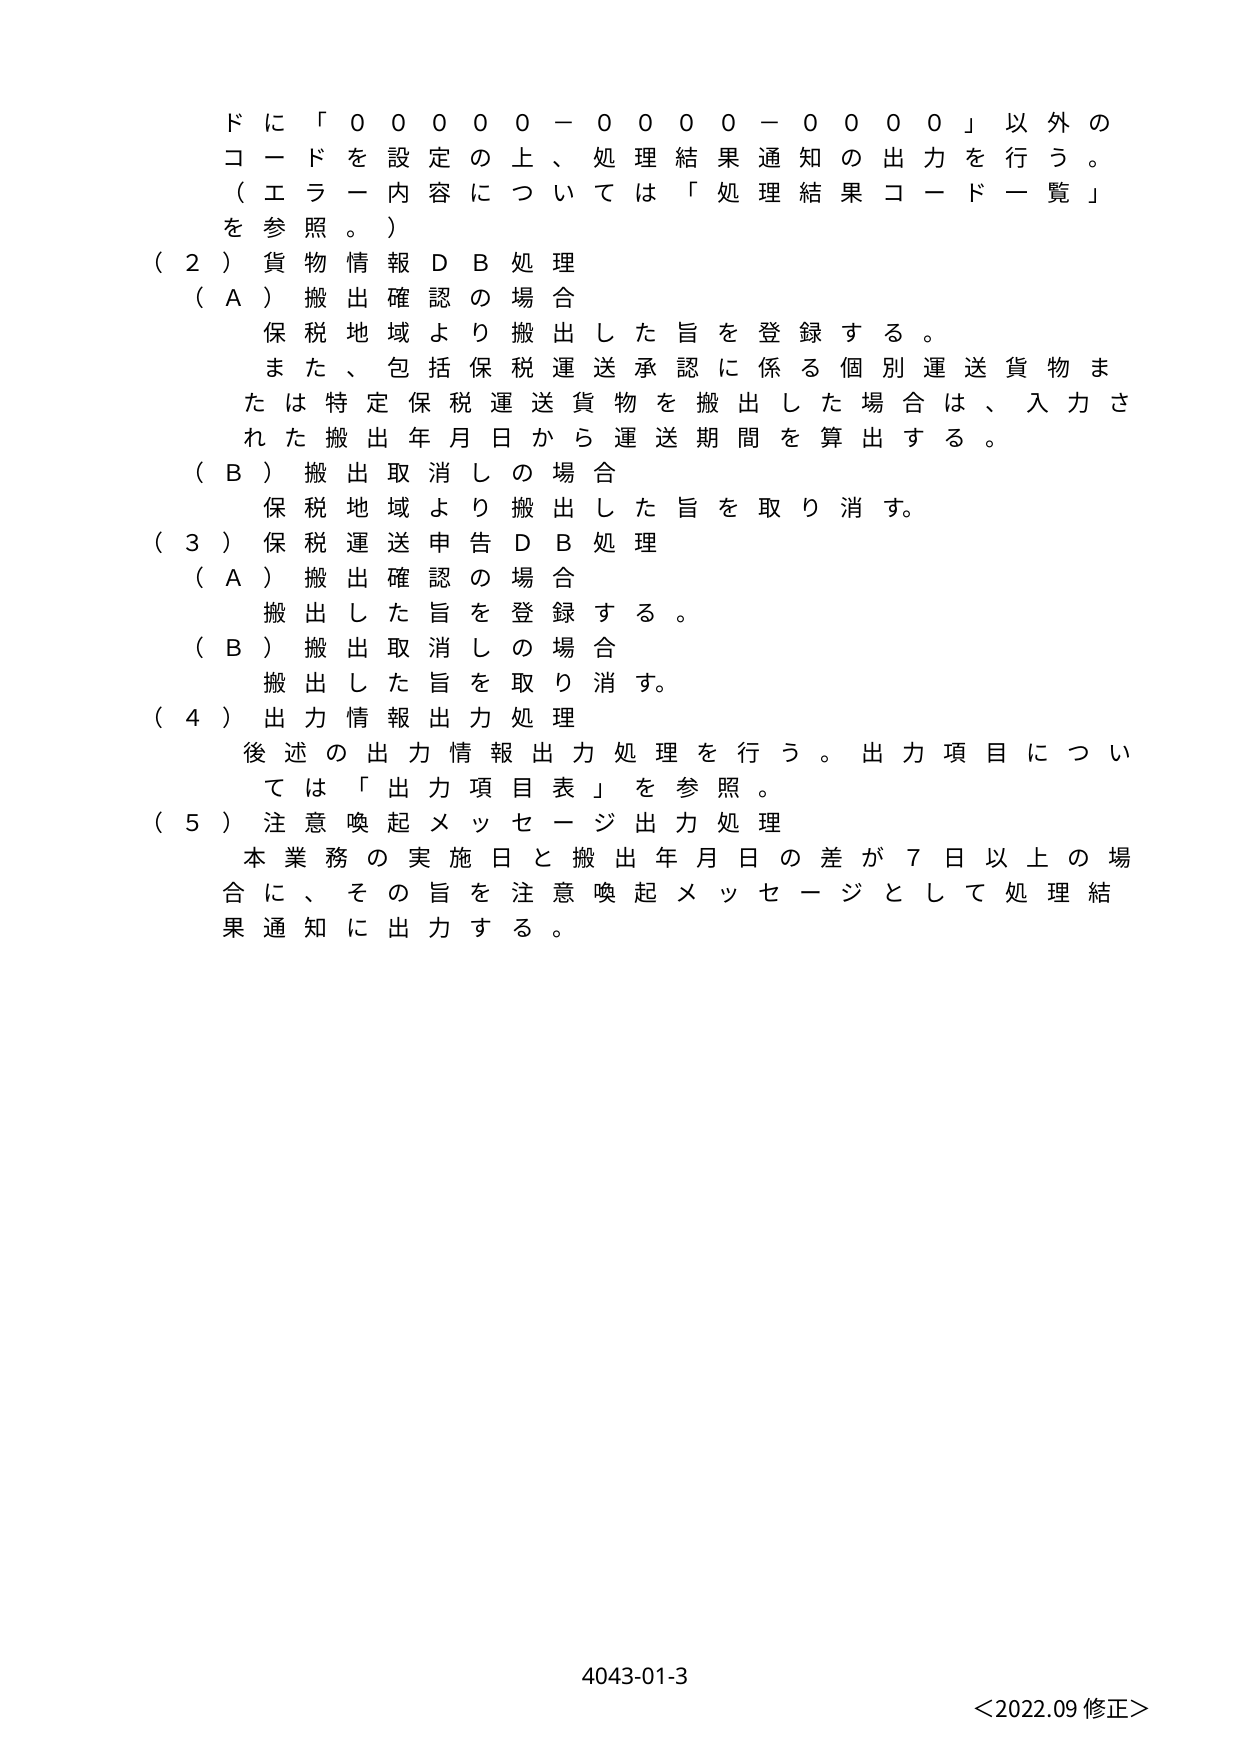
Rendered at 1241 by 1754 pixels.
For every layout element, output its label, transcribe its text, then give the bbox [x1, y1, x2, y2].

text （４）出力情報出力処理 [140, 699, 1150, 734]
text （Ｂ）搬出取消しの場合 [161, 629, 1150, 664]
text （２）貨物情報ＤＢ処理 [140, 244, 1150, 279]
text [202, 104, 1150, 244]
text 保税地域より搬出した旨を取り消す。 [222, 489, 1150, 524]
text 搬出した旨を取り消す。 [222, 664, 1150, 699]
text （３）保税運送申告ＤＢ処理 [140, 524, 1150, 559]
text 搬出した旨を登録する。 [222, 594, 1150, 629]
text （Ａ）搬出確認の場合 [161, 559, 1150, 594]
text （Ａ）搬出確認の場合 [161, 279, 1150, 314]
text 後述の出力情報出力処理を行う。出力項目については「出力項目表」を参照。 [222, 734, 1150, 804]
text 保税地域より搬出した旨を登録する。 [222, 314, 1150, 349]
text 本業務の実施日と搬出年月日の差が７日以上の場合に、その旨を注意喚起メッセージとして処理結果通知に出力する。 [202, 839, 1150, 944]
text また、包括保税運送承認に係る個別運送貨物または特定保税運送貨物を搬出した場合は、入力された搬出年月日から運送期間を算出する。 [222, 349, 1150, 454]
text （Ｂ）搬出取消しの場合 [161, 454, 1150, 489]
text （５）注意喚起メッセージ出力処理 [119, 804, 1150, 839]
